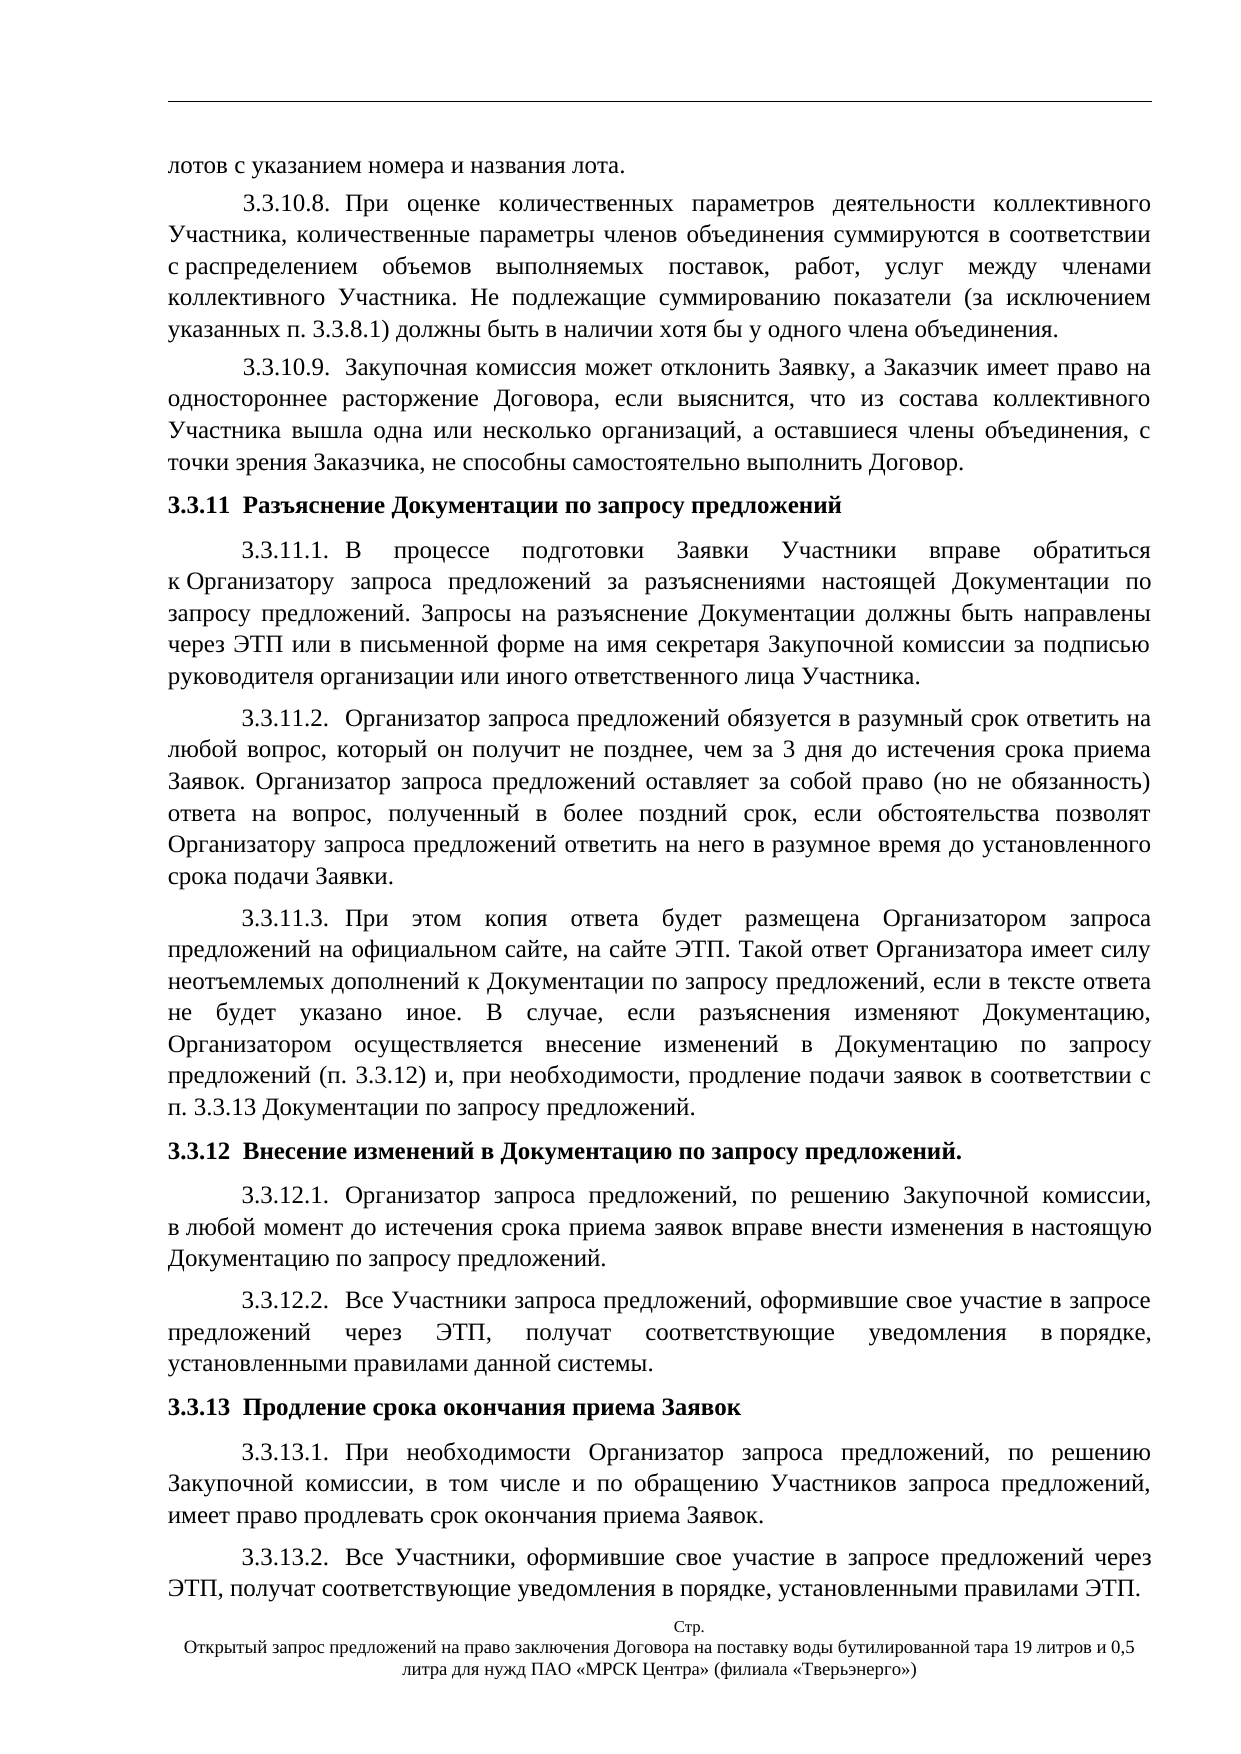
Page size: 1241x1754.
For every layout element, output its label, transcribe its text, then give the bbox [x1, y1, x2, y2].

subtitle Внесение изменений в Документацию по запросу предложений. [168, 1136, 1152, 1165]
list Закупочная комиссия может отклонить Заявку, а Заказчик имеет право на одностороннее расторжение Договора, если выяснится, что из состава коллективного Участника вышла одна или несколько организаций, а оставшиеся члены объединения, с точки зрения Заказчика, не способны самостоятельно выполнить Договор. [168, 352, 1152, 475]
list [168, 150, 1152, 179]
list При оценке количественных параметров деятельности коллективного Участника, количественные параметры членов объединения суммируются в соответствии с распределением объемов выполняемых поставок, работ, услуг между членами коллективного Участника. Не подлежащие суммированию показатели (за исключением указанных п. 3.3.8.1) должны быть в наличии хотя бы у одного члена объединения. [168, 188, 1152, 343]
list Организатор запроса предложений, по решению Закупочной комиссии, в любой момент до истечения срока приема заявок вправе внести изменения в настоящую Документацию по запросу предложений. [168, 1180, 1152, 1272]
subtitle Продление срока окончания приема Заявок [168, 1392, 1152, 1421]
list В процессе подготовки Заявки Участники вправе обратиться к Организатору запроса предложений за разъяснениями настоящей Документации по запросу предложений. Запросы на разъяснение Документации должны быть направлены через ЭТП или в письменной форме на имя секретаря Закупочной комиссии за подписью руководителя организации или иного ответственного лица Участника. [168, 535, 1152, 690]
list Все Участники, оформившие свое участие в запросе предложений через ЭТП, получат соответствующие уведомления в порядке, установленными правилами ЭТП. [168, 1542, 1152, 1602]
list Организатор запроса предложений обязуется в разумный срок ответить на любой вопрос, который он получит не позднее, чем за 3 дня до истечения срока приема Заявок. Организатор запроса предложений оставляет за собой право (но не обязанность) ответа на вопрос, полученный в более поздний срок, если обстоятельства позволят Организатору запроса предложений ответить на него в разумное время до установленного срока подачи Заявки. [168, 703, 1152, 889]
subtitle Разъяснение Документации по запросу предложений [168, 491, 1152, 519]
list При необходимости Организатор запроса предложений, по решению Закупочной комиссии, в том числе и по обращению Участников запроса предложений, имеет право продлевать срок окончания приема Заявок. [168, 1437, 1152, 1528]
list Все Участники запроса предложений, оформившие свое участие в запросе предложений через ЭТП, получат соответствующие уведомления в порядке, установленными правилами данной системы. [168, 1285, 1152, 1377]
list При этом копия ответа будет размещена Организатором запроса предложений на официальном сайте, на сайте ЭТП. Такой ответ Организатора имеет силу неотъемлемых дополнений к Документации по запросу предложений, если в тексте ответа не будет указано иное. В случае, если разъяснения изменяют Документацию, Организатором осуществляется внесение изменений в Документацию по запросу предложений (п. 3.3.12) и, при необходимости, продление подачи заявок в соответствии с п. 3.3.13 Документации по запросу предложений. [168, 903, 1152, 1121]
